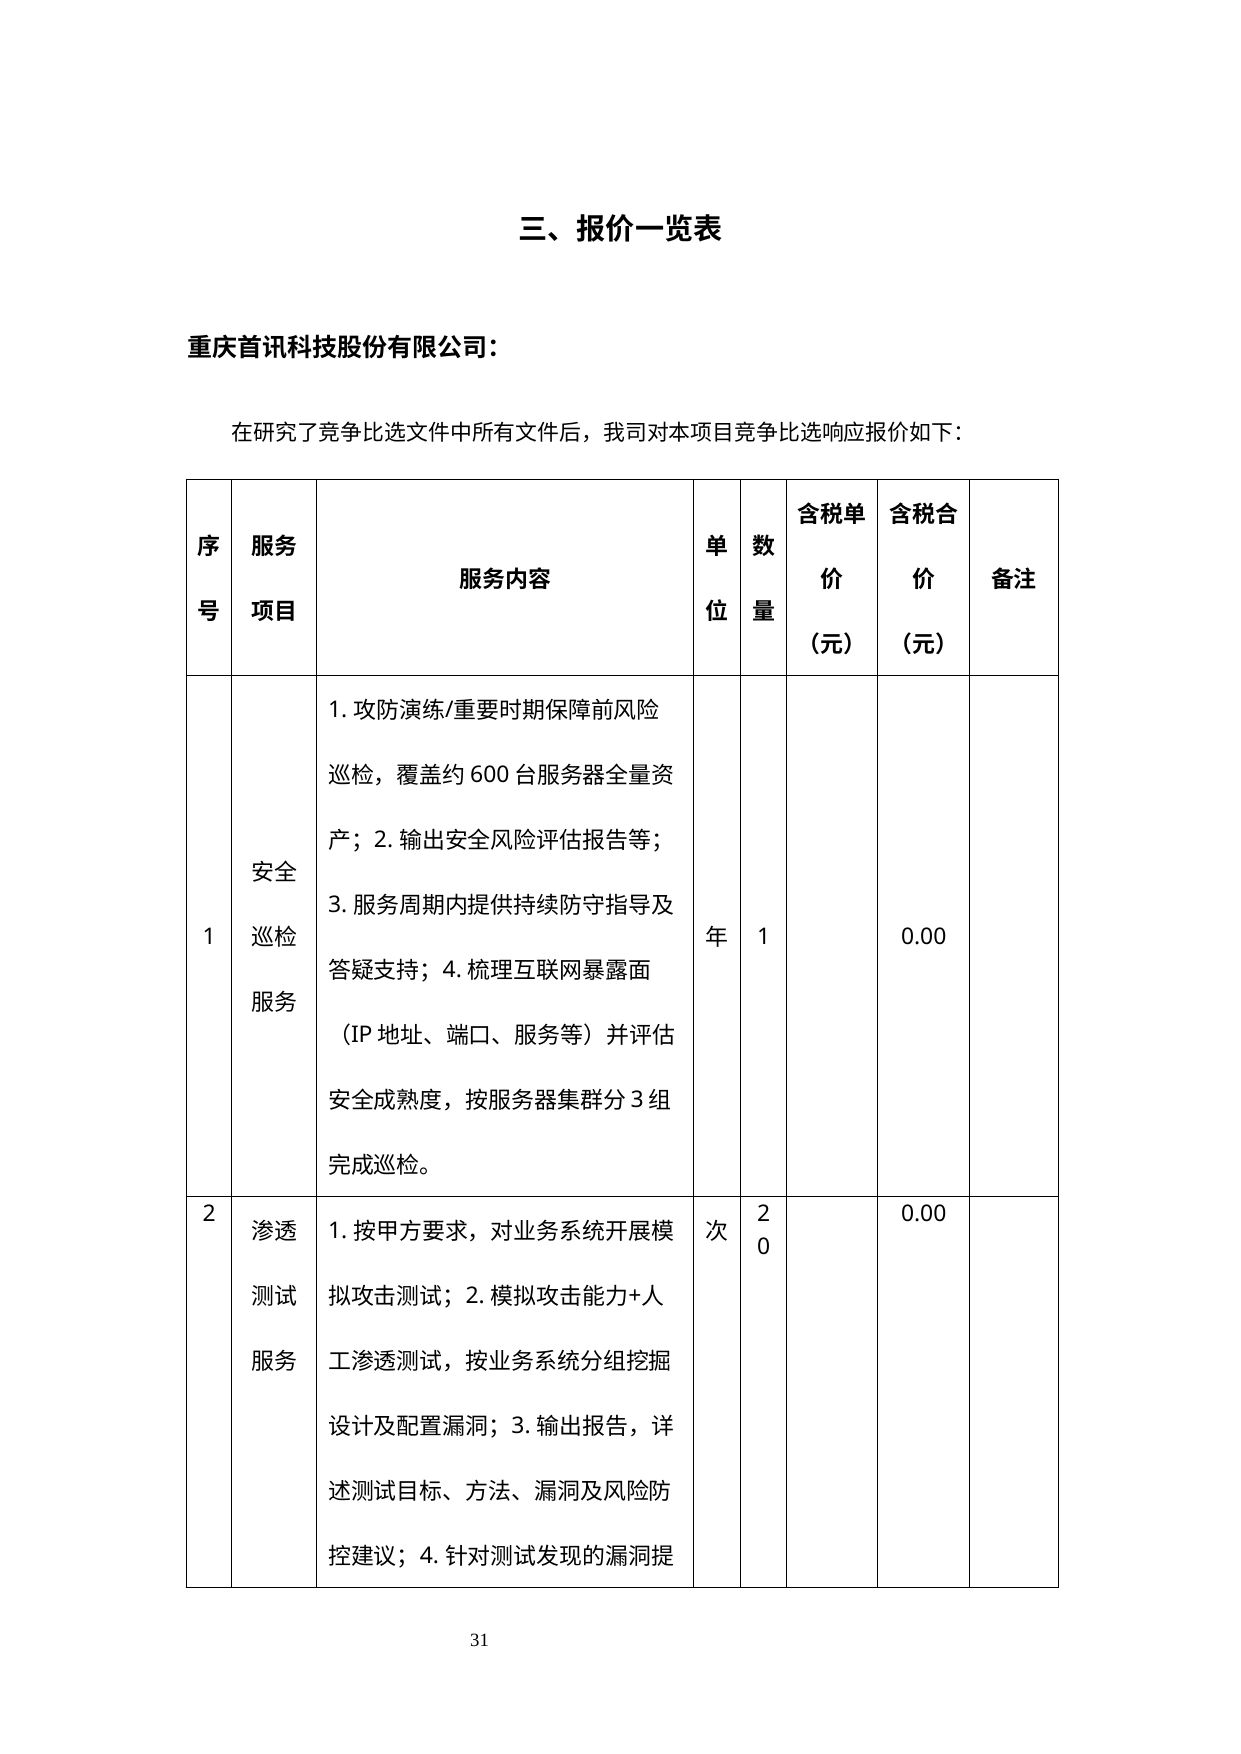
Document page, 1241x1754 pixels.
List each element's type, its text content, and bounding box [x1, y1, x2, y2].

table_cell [317, 1197, 693, 1587]
table_cell 安全巡检服务 [232, 676, 316, 1196]
table_cell [970, 676, 1058, 1196]
table_cell [970, 1197, 1058, 1587]
table_header 序号 [187, 480, 231, 674]
table_cell 1 [741, 676, 786, 1196]
table_header 含税合价（元） [878, 480, 969, 674]
table_cell 次 [694, 1197, 740, 1587]
table_header 服务内容 [317, 480, 693, 674]
table_header 单位 [694, 480, 740, 674]
table_cell 0.00 [878, 676, 969, 1196]
table_cell 0.00 [878, 1197, 969, 1587]
table_cell 1. 攻防演练/重要时期保障前风险巡检，覆盖约600台服务器全量资产；2. 输出安全风险评估报告等；3. 服务周期内提供持续防守指导及答疑支持；4. 梳理互联网暴露面（IP地址、端口、服务等）并评估安全成熟度，按服务器集群分3组完成巡检。 [317, 676, 693, 1196]
table_cell [787, 1197, 877, 1587]
table_header 含税单价（元） [787, 480, 877, 674]
table_header 数量 [741, 480, 786, 674]
table_cell [787, 676, 877, 1196]
table_header 备注 [970, 480, 1058, 674]
table_cell 渗透测试服务 [232, 1197, 316, 1587]
text 在研究了竞争比选文件中所有文件后，我司对本项目竞争比选响应报价如下： [187, 414, 1053, 447]
table_cell 2 [187, 1197, 231, 1587]
text 重庆首讯科技股份有限公司： [187, 313, 1053, 378]
table_cell 年 [694, 676, 740, 1196]
table_header 服务项目 [232, 480, 316, 674]
subtitle 三、报价一览表 [187, 194, 1053, 259]
table_cell 20 [741, 1197, 786, 1587]
table_cell 1 [187, 676, 231, 1196]
